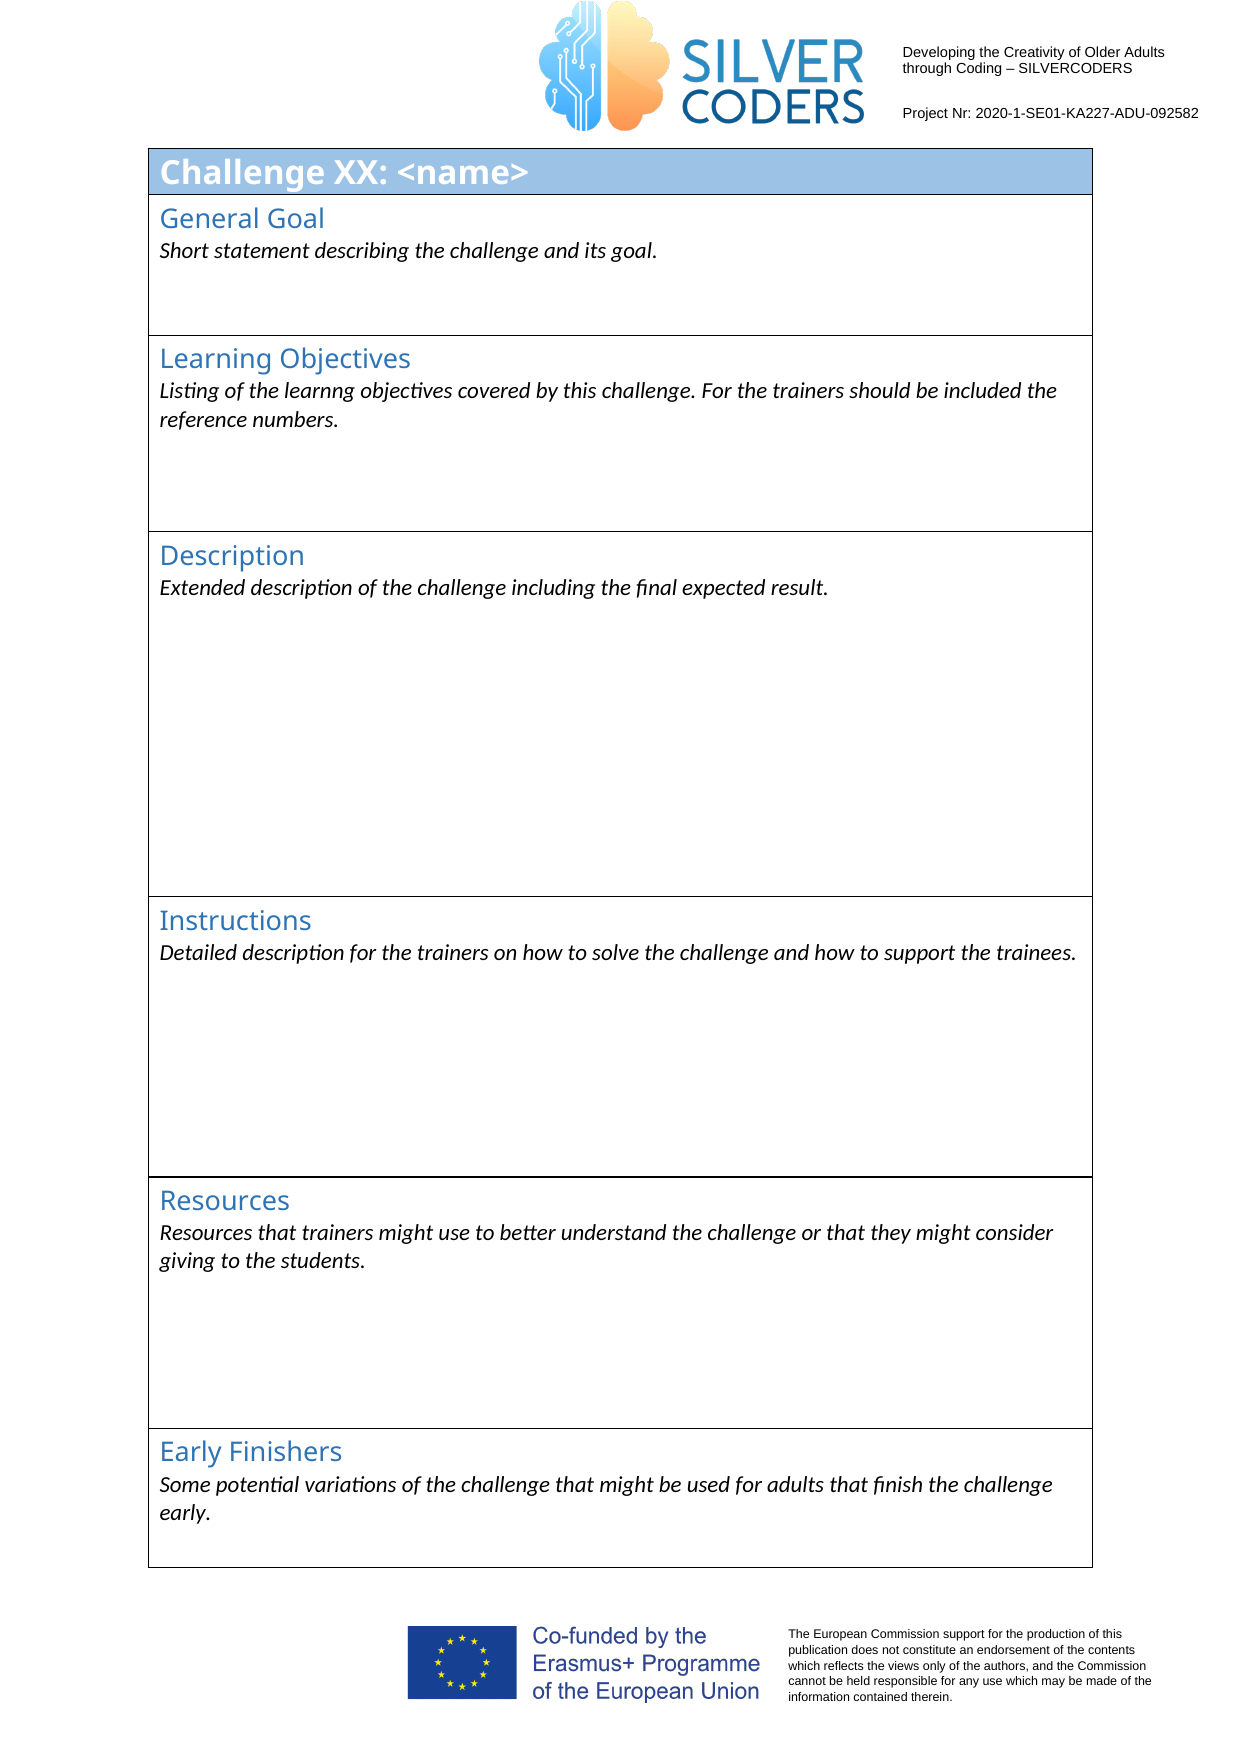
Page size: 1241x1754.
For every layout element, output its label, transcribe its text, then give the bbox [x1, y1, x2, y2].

table_cell Resources Resources that trainers might use to better understand the challenge or that they might consider giving to the students. [149, 1178, 1092, 1428]
table_header Challenge XX: <name> [149, 149, 1092, 194]
table_cell Learning Objectives Listing of the learnng objectives covered by this challenge. For the trainers should be included the reference numbers. [149, 336, 1092, 531]
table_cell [149, 1429, 1092, 1567]
table_cell Instructions Detailed description for the trainers on how to solve the challenge and how to support the trainees. [149, 897, 1092, 1176]
table_cell Description Extended description of the challenge including the final expected result. [149, 532, 1092, 896]
picture [406, 1626, 761, 1703]
table_cell General Goal Short statement describing the challenge and its goal. [149, 195, 1092, 334]
picture [539, 1, 864, 131]
